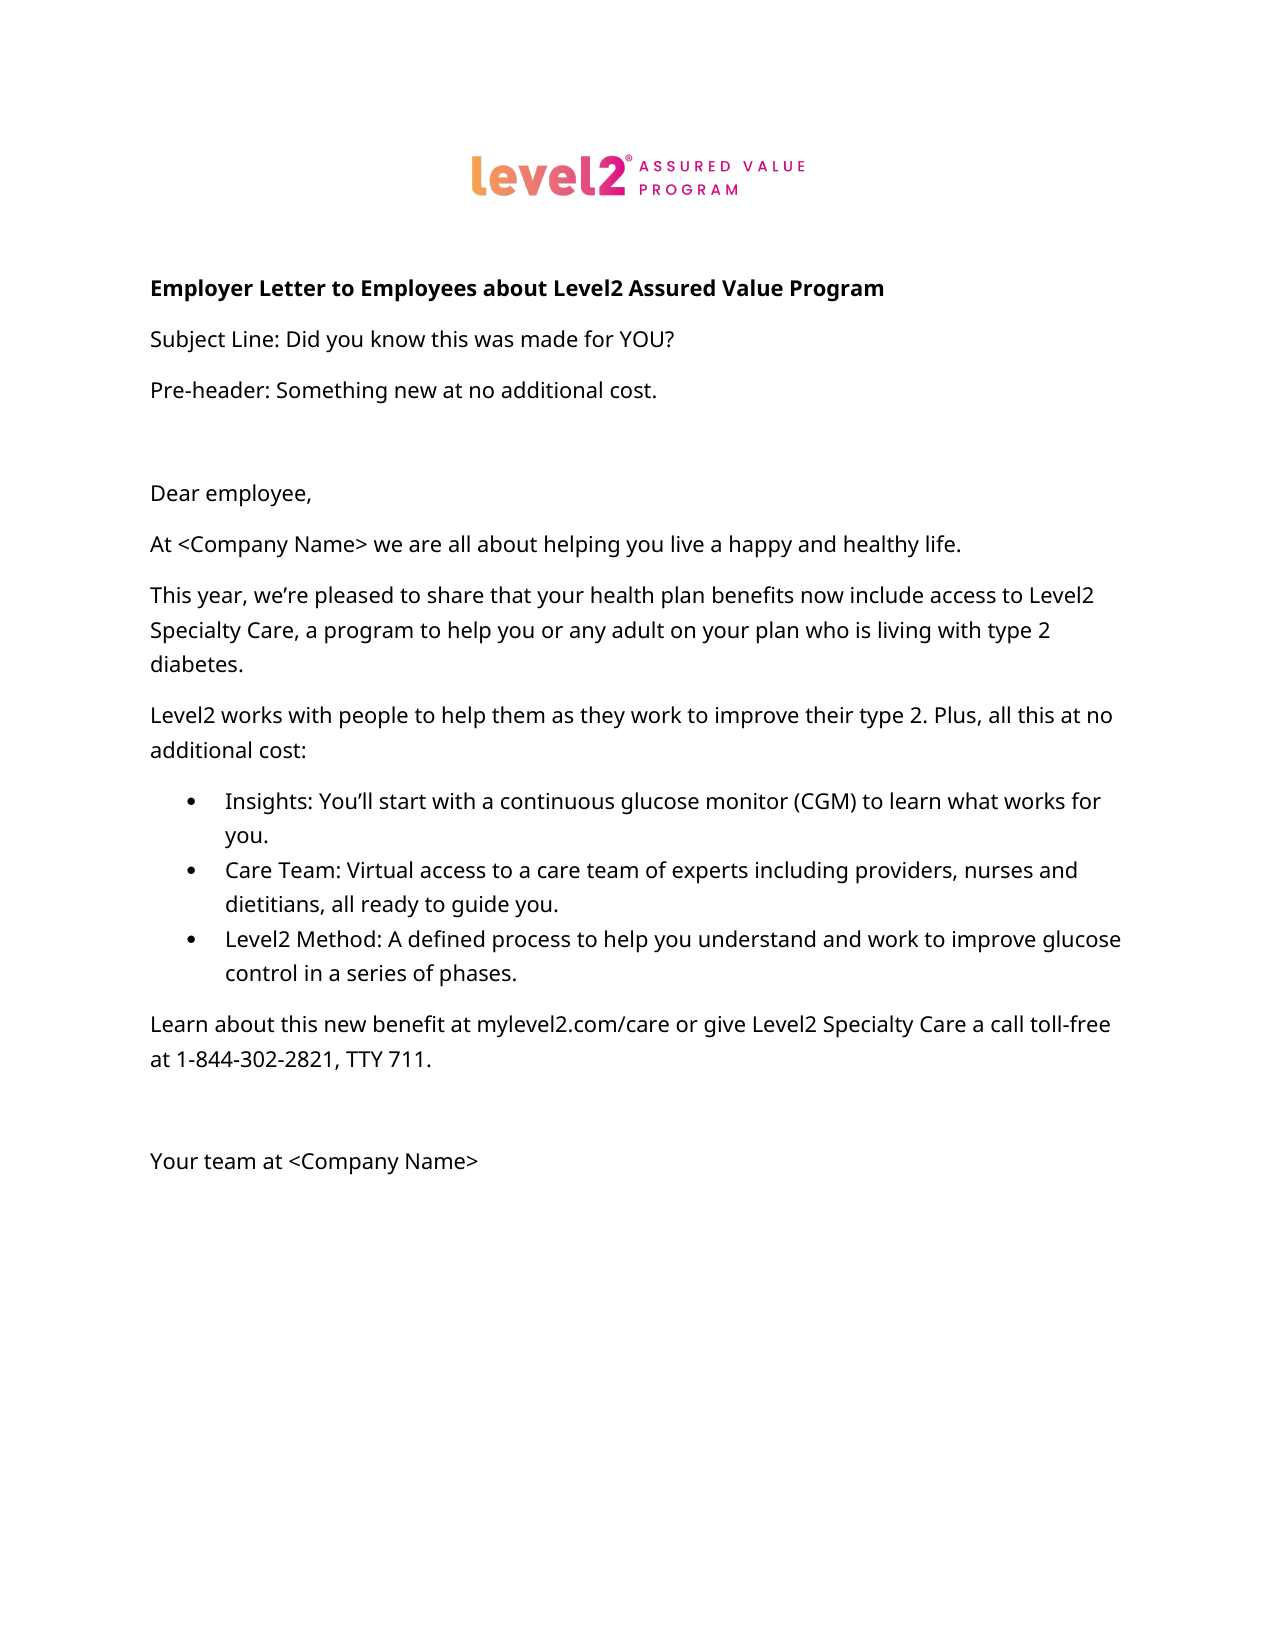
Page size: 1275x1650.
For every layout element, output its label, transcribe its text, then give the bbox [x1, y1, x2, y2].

text Pre-header: Something new at no additional cost. [150, 376, 1125, 405]
list Insights: You’ll start with a continuous glucose monitor (CGM) to learn what works for you. [187, 786, 1125, 850]
list Care Team: Virtual access to a care team of experts including providers, nurses and dietitians, all ready to guide you. [187, 855, 1125, 919]
text At <Company Name> we are all about helping you live a happy and healthy life. [150, 529, 1125, 559]
text Your team at <Company Name> [150, 1146, 1125, 1176]
list Level2 Method: A defined process to help you understand and work to improve glucose control in a series of phases. [187, 924, 1125, 988]
text Learn about this new benefit at mylevel2.com/care or give Level2 Specialty Care a call toll-free at 1-844-302-2821, TTY 711. [150, 1009, 1125, 1074]
text Level2 works with people to help them as they work to improve their type 2. Plus, all this at no additional cost: [150, 700, 1125, 764]
text Employer Letter to Employees about Level2 Assured Value Program [150, 273, 1125, 303]
text Subject Line: Did you know this was made for YOU? [150, 324, 1125, 354]
text This year, we’re pleased to share that your health plan benefits now include access to Level2 Specialty Care, a program to help you or any adult on your plan who is living with type 2 diabetes. [150, 580, 1125, 679]
text Dear employee, [150, 478, 1125, 508]
